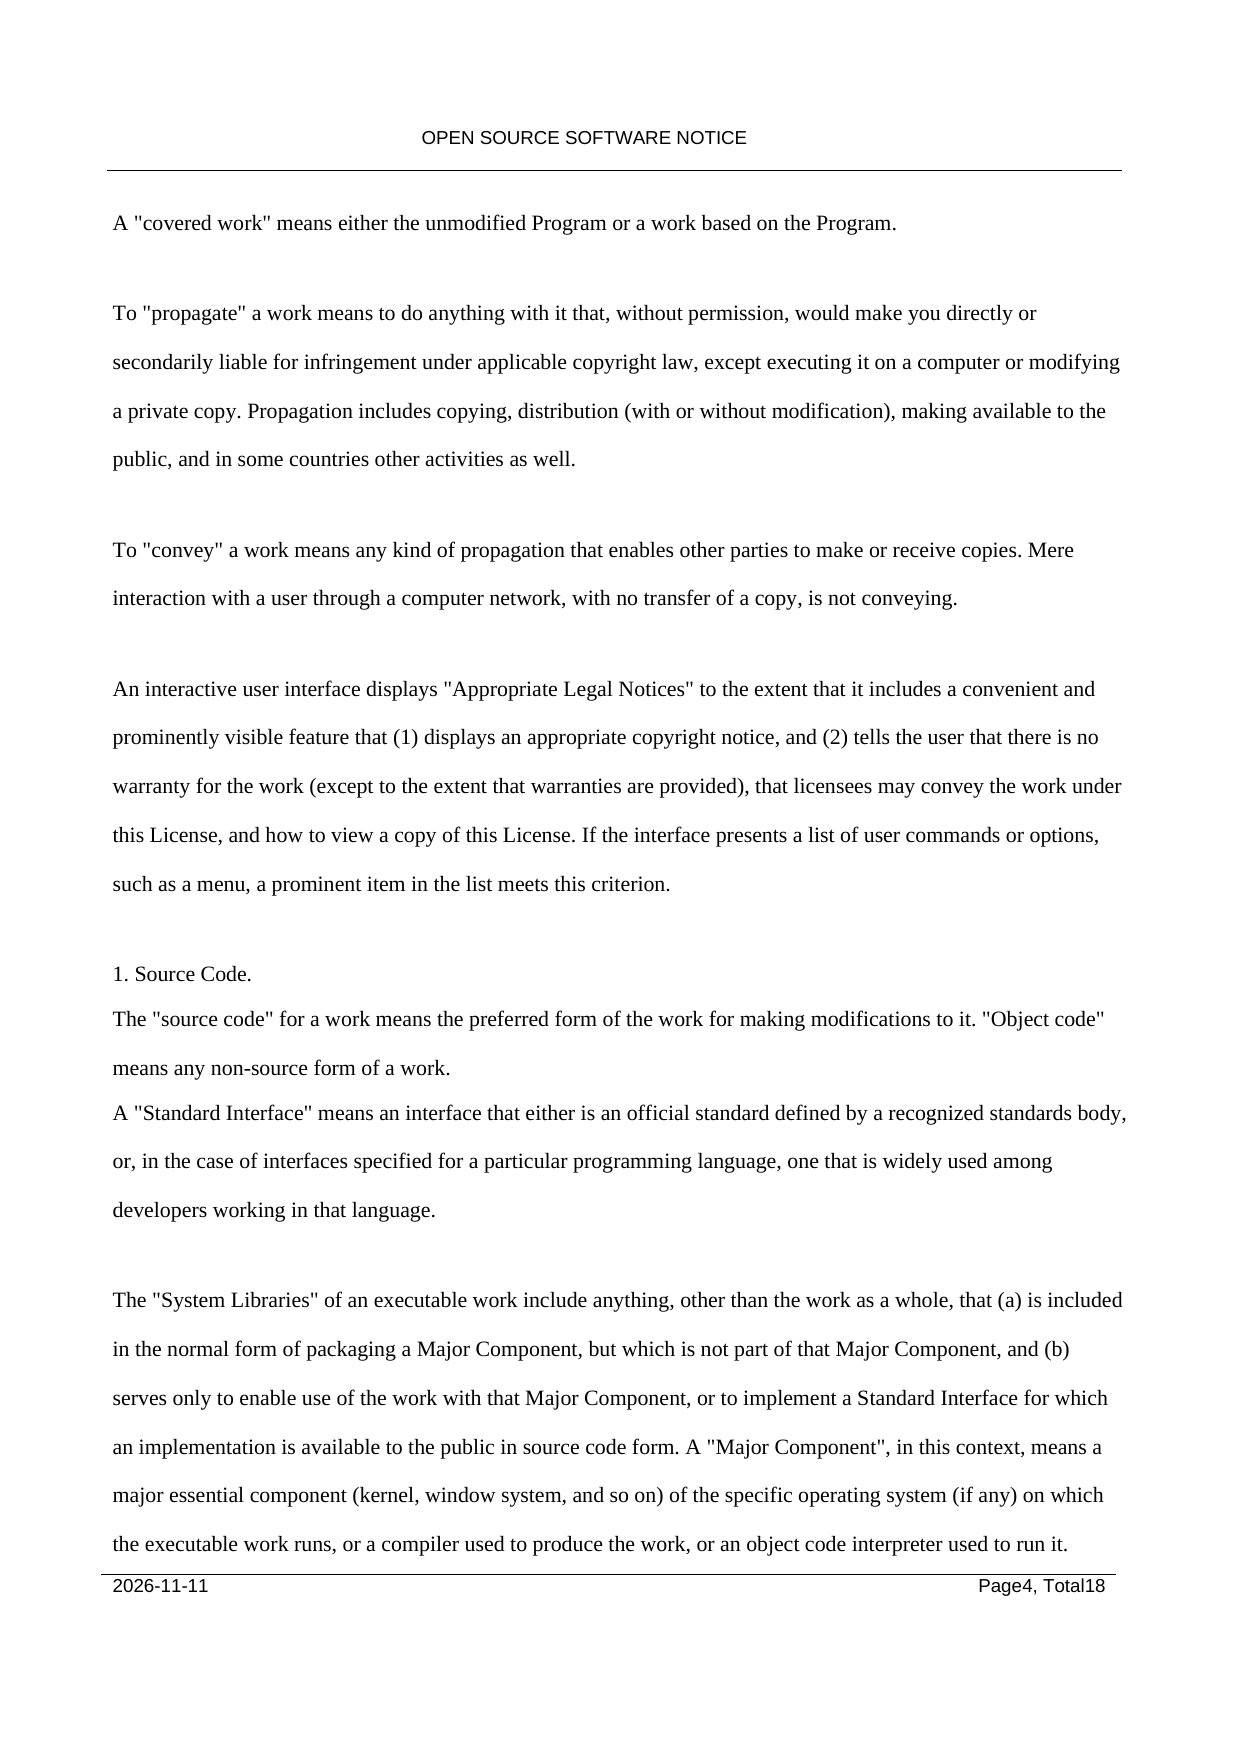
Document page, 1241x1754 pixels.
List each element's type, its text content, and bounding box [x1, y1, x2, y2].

text To "convey" a work means any kind of propagation that enables other parties to make or receive copies. Mere interaction with a user through a computer network, with no transfer of a copy, is not conveying. [112, 533, 1128, 614]
text The "source code" for a work means the preferred form of the work for making modifications to it. "Object code" means any non-source form of a work. [112, 1002, 1128, 1083]
text An interactive user interface displays "Appropriate Legal Notices" to the extent that it includes a convenient and prominently visible feature that (1) displays an appropriate copyright notice, and (2) tells the user that there is no warranty for the work (except to the extent that warranties are provided), that licensees may convey the work under this License, and how to view a copy of this License. If the interface presents a list of user commands or options, such as a menu, a prominent item in the list meets this criterion. [112, 672, 1128, 899]
text A "covered work" means either the unmodified Program or a work based on the Program. [112, 206, 1128, 239]
text To "propagate" a work means to do anything with it that, without permission, would make you directly or secondarily liable for infringement under applicable copyright law, except executing it on a computer or modifying a private copy. Propagation includes copying, distribution (with or without modification), making available to the public, and in some countries other activities as well. [112, 297, 1128, 475]
text A "Standard Interface" means an interface that either is an official standard defined by a recognized standards body, or, in the case of interfaces specified for a particular programming language, one that is widely used among developers working in that language. [112, 1096, 1128, 1226]
text The "System Libraries" of an executable work include anything, other than the work as a whole, that (a) is included in the normal form of packaging a Major Component, but which is not part of that Major Component, and (b) serves only to enable use of the work with that Major Component, or to implement a Standard Interface for which an implementation is available to the public in source code form. A "Major Component", in this context, means a major essential component (kernel, window system, and so on) of the specific operating system (if any) on which the executable work runs, or a compiler used to produce the work, or an object code interpreter used to run it. [112, 1284, 1128, 1560]
text 1. Source Code. [112, 957, 1128, 990]
